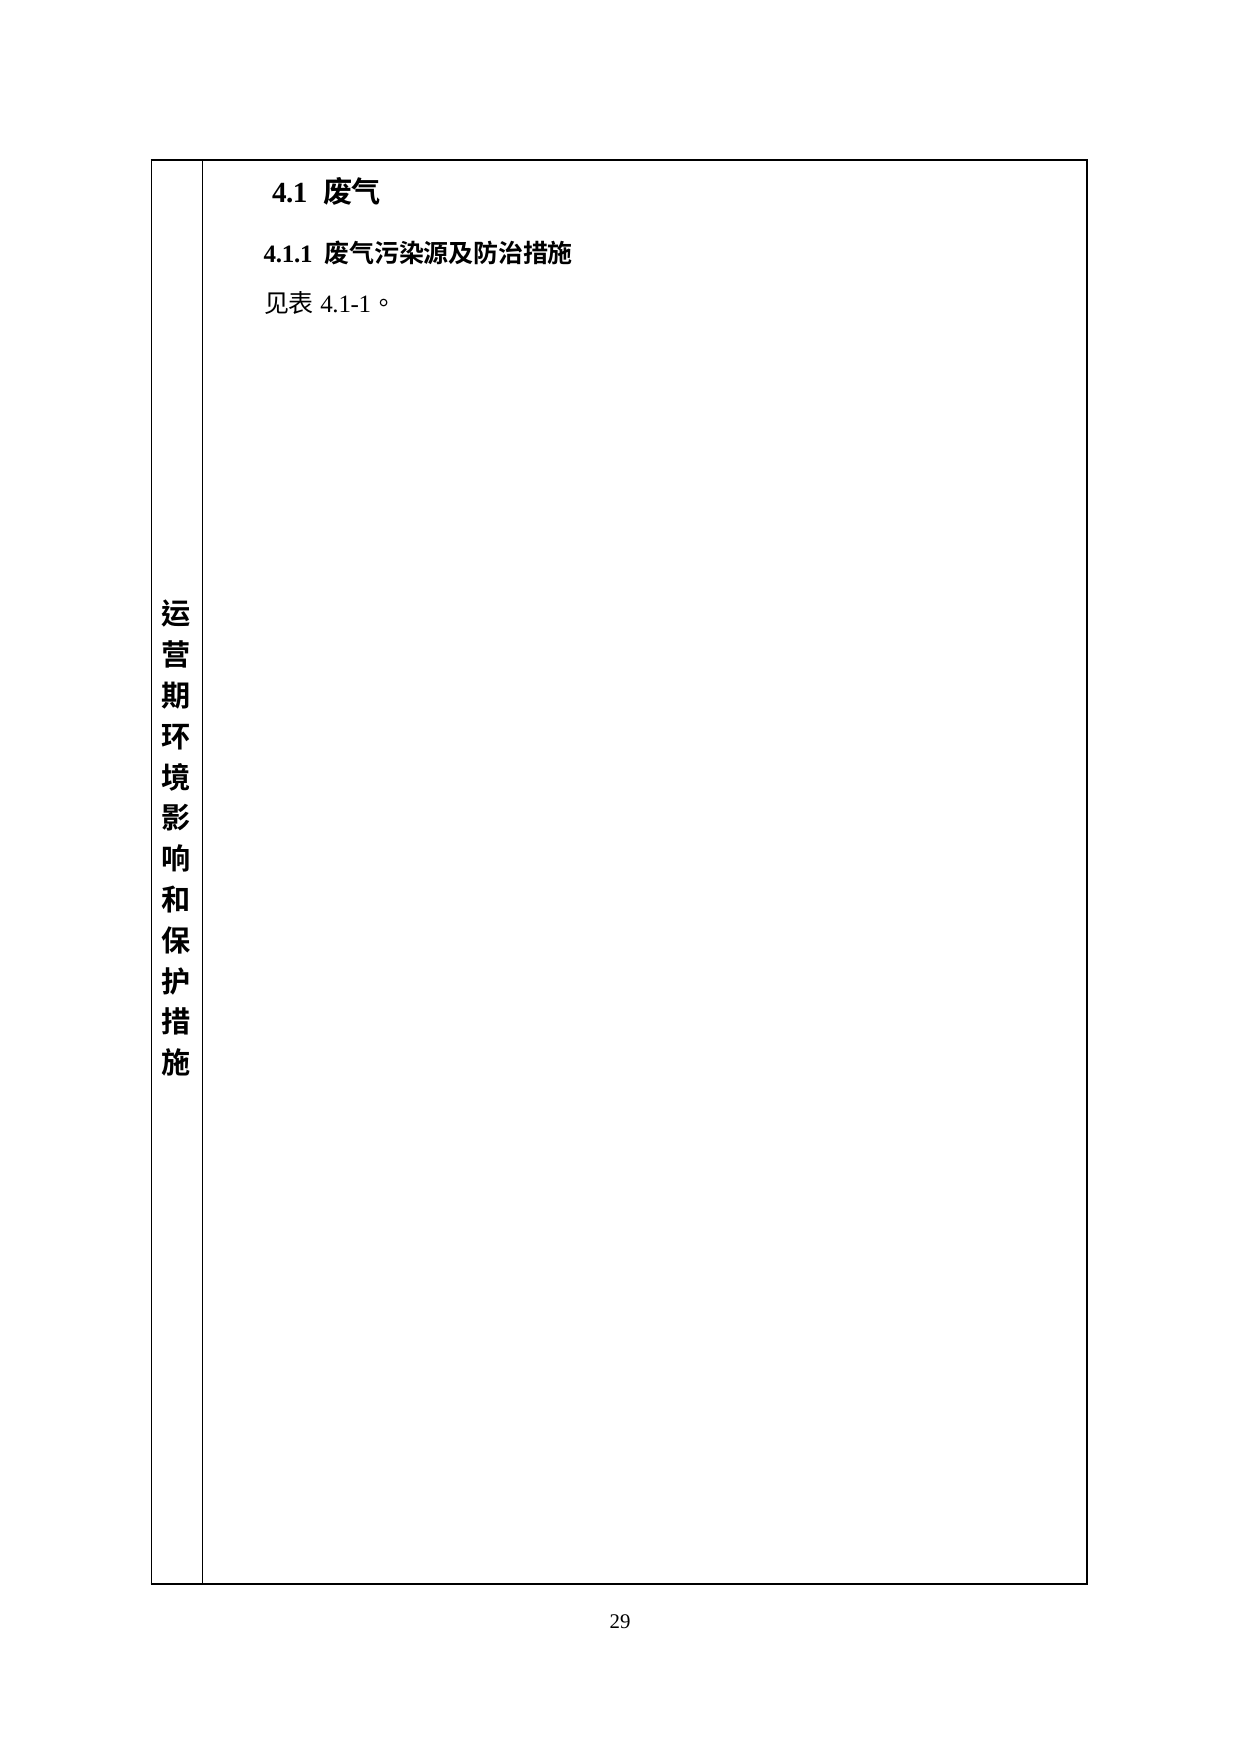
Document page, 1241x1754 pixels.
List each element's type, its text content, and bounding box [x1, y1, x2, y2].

table_header 运 营 期 环 境 影 响 和 保 护 措 施 [152, 161, 202, 1583]
table_header 4.1 废气 4.1.1 废气污染源及防治措施 见表 4.1-1。 [203, 161, 1086, 1583]
